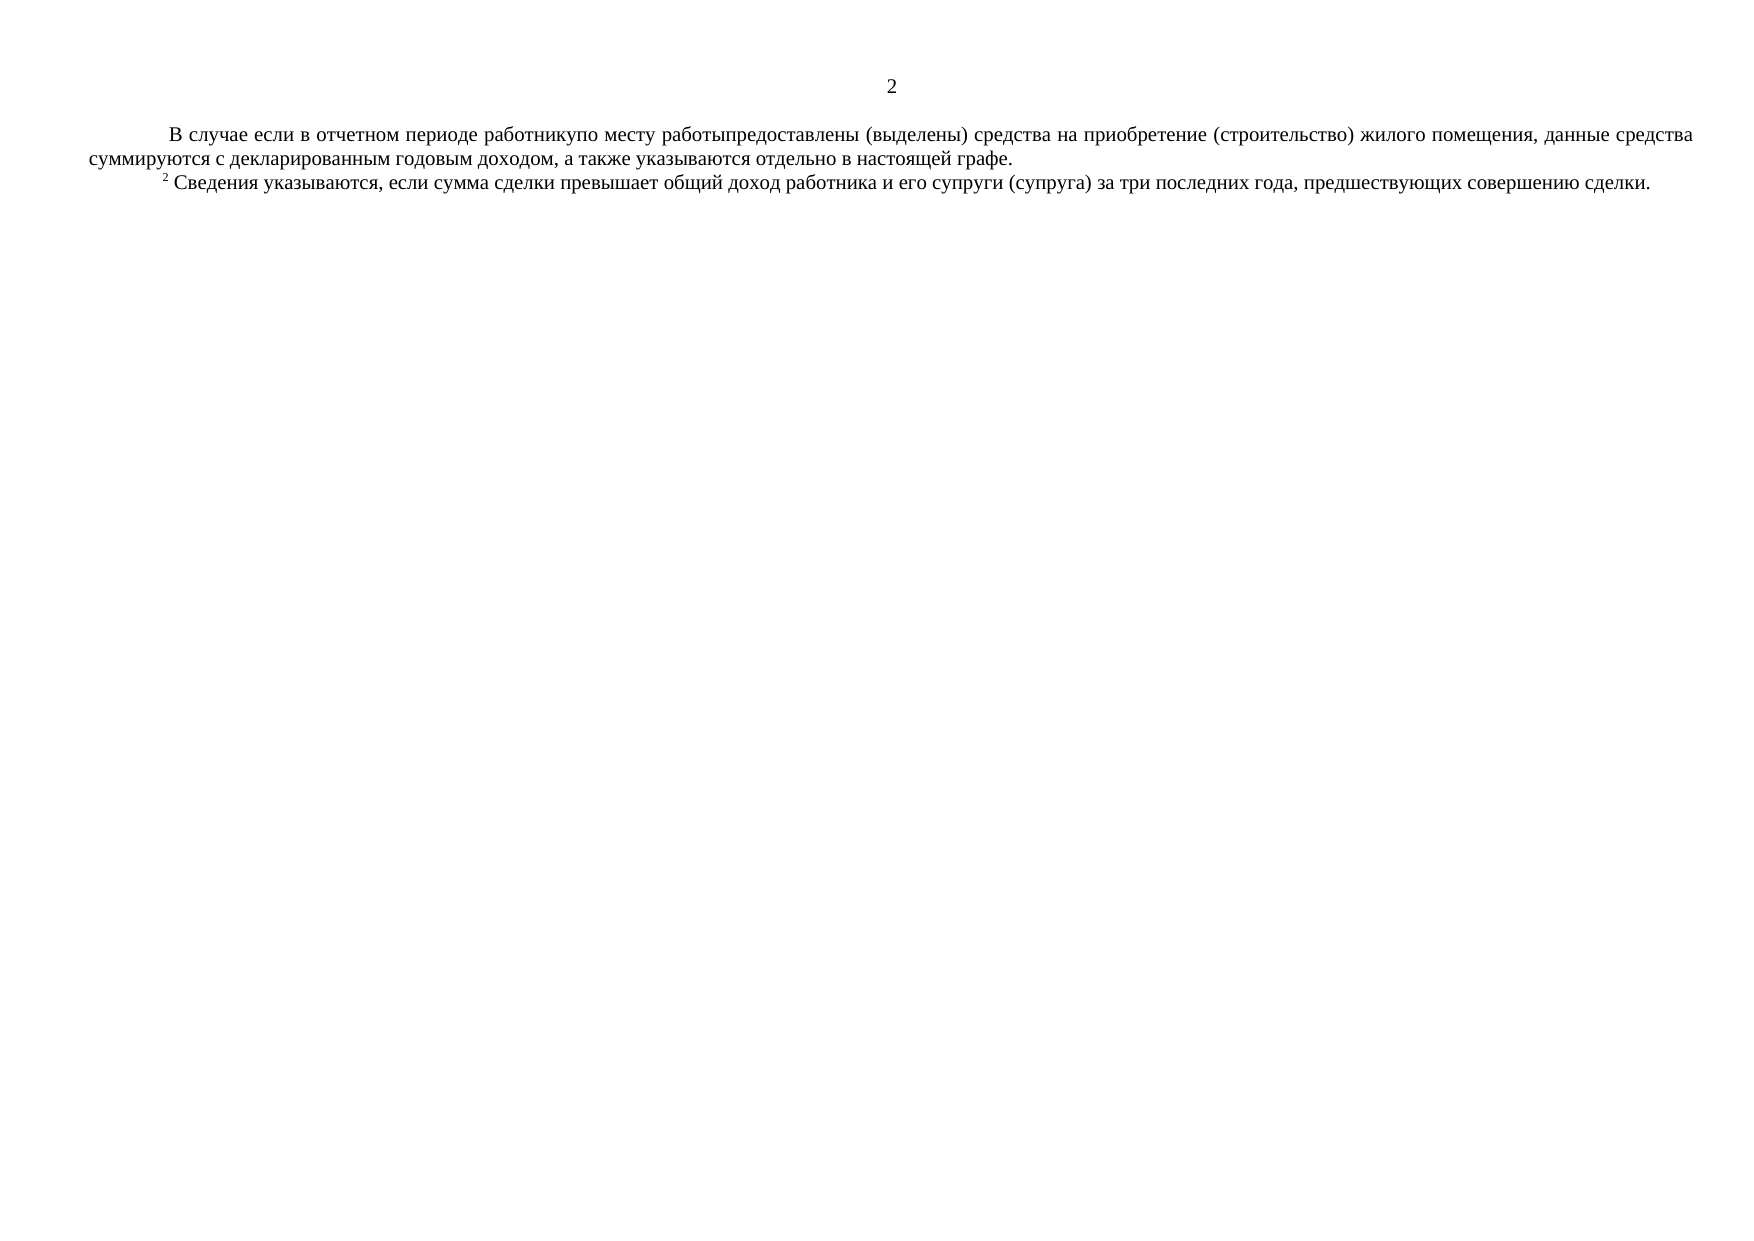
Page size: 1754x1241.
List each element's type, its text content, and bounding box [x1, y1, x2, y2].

text В случае если в отчетном периоде работникупо месту работыпредоставлены (выделены) средства на приобретение (строительство) жилого помещения, данные средства суммируются с декларированным годовым доходом, а также указываются отдельно в настоящей графе. [89, 122, 1695, 170]
text 2 Сведения указываются, если сумма сделки превышает общий доход работника и его супруги (супруга) за три последних года, предшествующих совершению сделки. [89, 170, 1695, 194]
